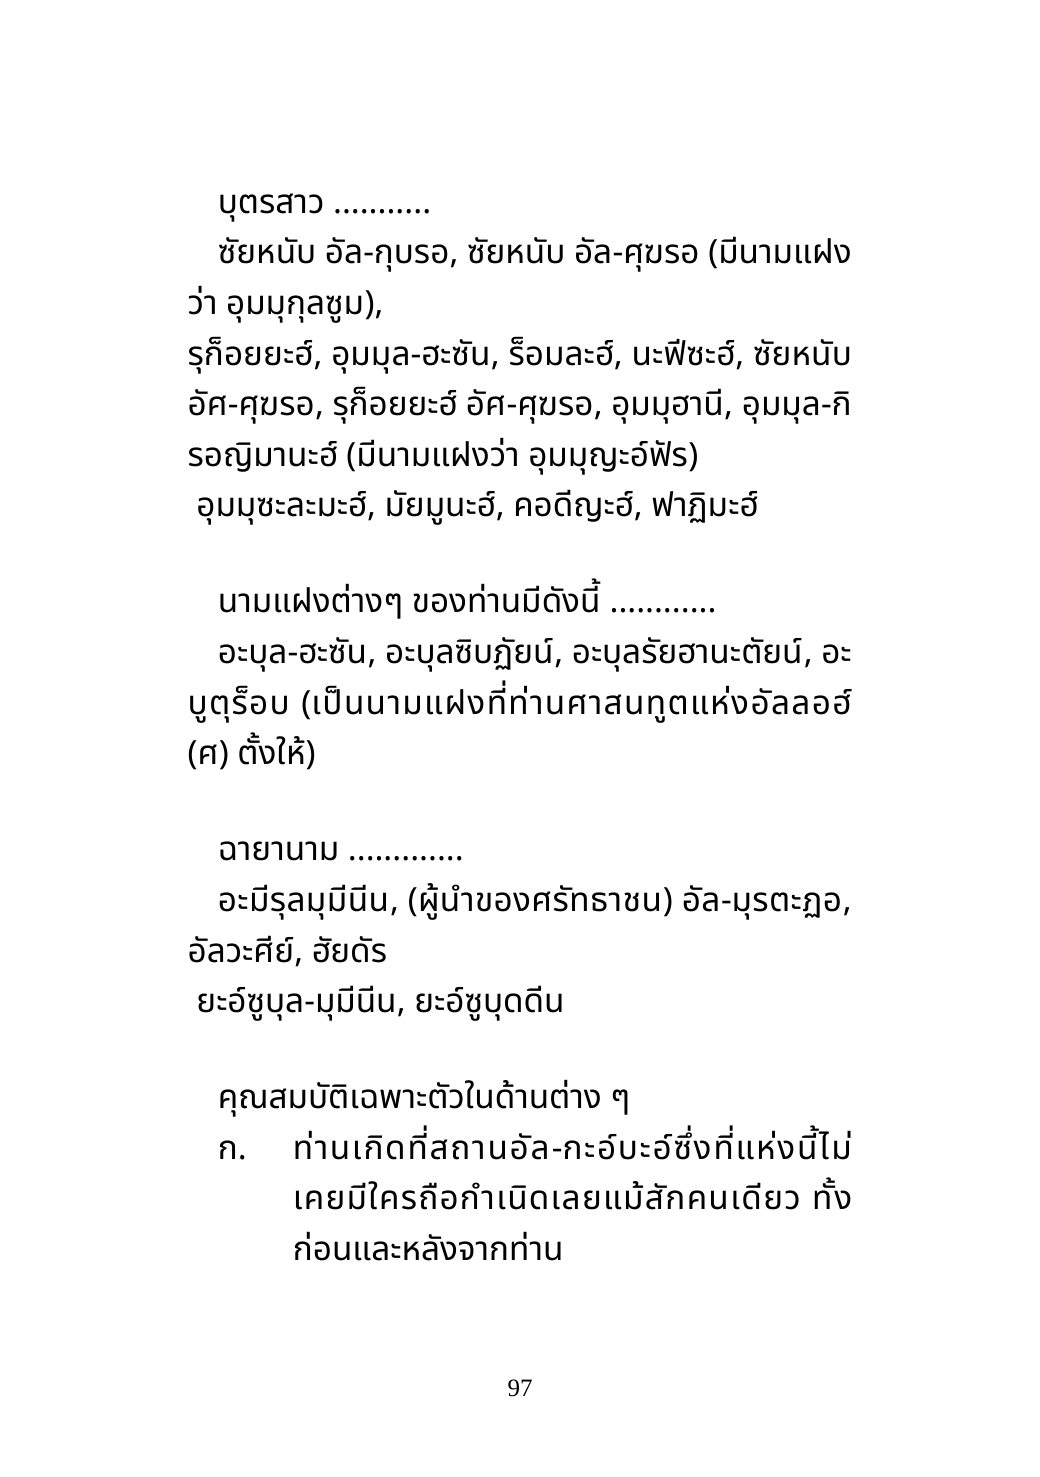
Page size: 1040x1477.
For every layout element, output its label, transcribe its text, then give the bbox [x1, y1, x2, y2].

text นามแฝงต่างๆ ของท่านมีดังนี้ ............ [187, 577, 852, 628]
text อุมมุซะละมะฮ์, มัยมูนะฮ์, คอดีญะฮ์, ฟาฏิมะฮ์ [187, 481, 852, 532]
text ซัยหนับ อัล-กุบรอ, ซัยหนับ อัล-ศุฆรอ (มีนามแฝงว่า อุมมุกุลซูม), [187, 228, 852, 329]
text อะมีรุลมุมีนีน, (ผู้นำของศรัทธาชน) อัล-มุรตะฏอ, อัลวะศีย์, ฮัยดัร [187, 876, 852, 977]
text บุตรสาว ........... [187, 177, 852, 228]
text รุก็อยยะฮ์, อุมมุล-ฮะซัน, ร็อมละฮ์, นะฟีซะฮ์, ซัยหนับ อัศ-ศุฆรอ, รุก็อยยะฮ์ อัศ-ศุฆรอ, อุมมุฮานี, อุมมุล-กิรอญิมานะฮ์ (มีนามแฝงว่า อุมมุญะอ์ฟัร) [187, 329, 852, 481]
text ยะอ์ซูบุล-มุมีนีน, ยะอ์ซูบุดดีน [187, 977, 852, 1028]
text คุณสมบัติเฉพาะตัวในด้านต่าง ๆ [187, 1073, 852, 1123]
text อะบุล-ฮะซัน, อะบุลซิบฏัยน์, อะบุลรัยฮานะตัยน์, อะบูตุร็อบ (เป็นนามแฝงที่ท่านศาสนทูตแห่งอัลลอฮ์ (ศ) ตั้งให้) [187, 628, 852, 780]
list ท่านเกิดที่สถานอัล-กะอ์บะอ์ซึ่งที่แห่งนี้ไม่เคยมีใครถือกำเนิดเลยแม้สักคนเดียว ทั้งก่อนและหลังจากท่าน [218, 1123, 852, 1275]
text ฉายานาม ............. [187, 825, 852, 876]
